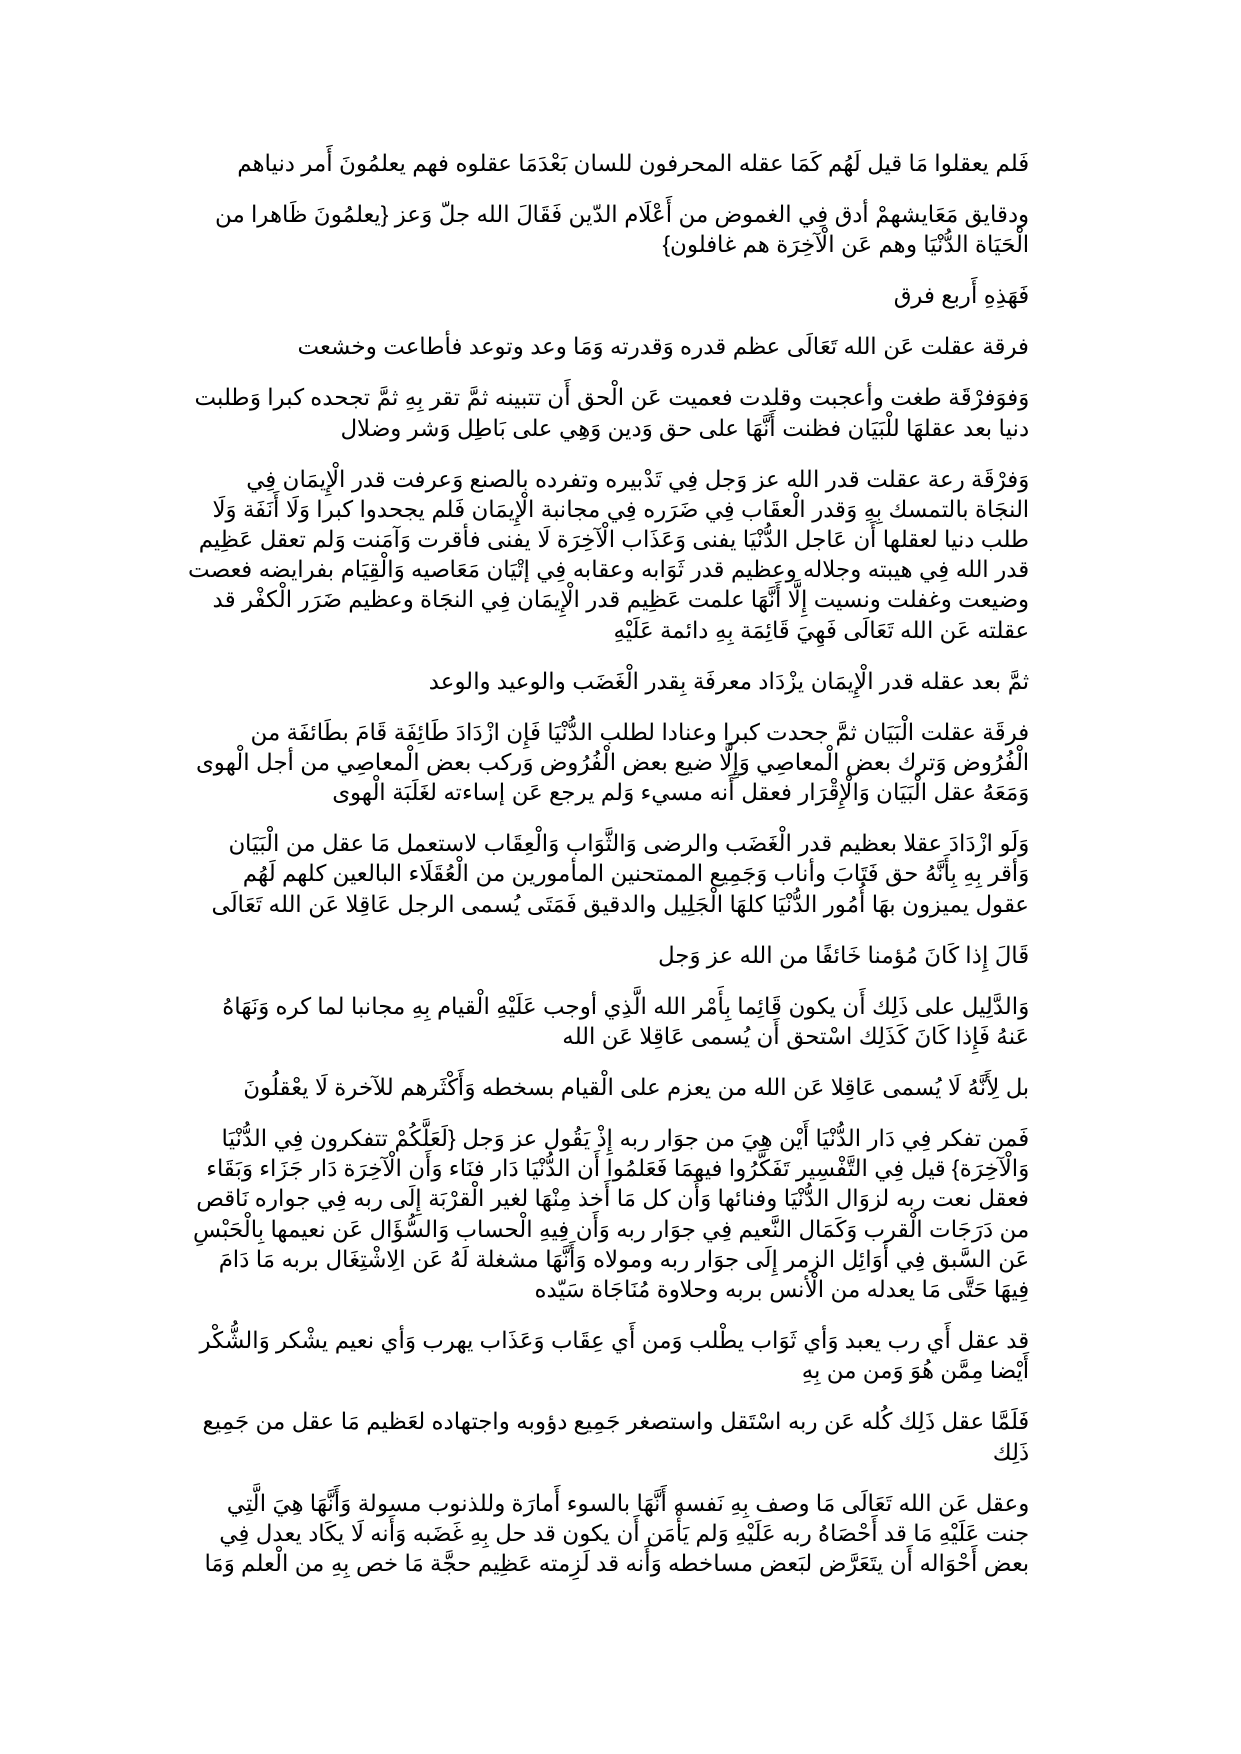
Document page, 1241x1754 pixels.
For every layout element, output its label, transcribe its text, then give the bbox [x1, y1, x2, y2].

text فَهَذِهِ أَربع فرق [187, 282, 1029, 309]
text بل لِأَنَّهُ لَا يُسمى عَاقِلا عَن الله من يعزم على الْقيام بسخطه وَأَكْثَرهم للآخرة لَا يعْقلُونَ [187, 1074, 1029, 1100]
text فرقة عقلت عَن الله تَعَالَى عظم قدره وَقدرته وَمَا وعد وتوعد فأطاعت وخشعت [187, 333, 1029, 360]
text فَلَمَّا عقل ذَلِك كُله عَن ربه اسْتَقل واستصغر جَمِيع دؤوبه واجتهاده لعَظيم مَا عقل من جَمِيع ذَلِك [187, 1408, 1029, 1465]
text فَلم يعقلوا مَا قيل لَهُم كَمَا عقله المحرفون للسان بَعْدَمَا عقلوه فهم يعلمُونَ أَمر دنياهم [187, 150, 1029, 176]
text وَلَو ازْدَادَ عقلا بعظيم قدر الْغَضَب والرضى وَالثَّوَاب وَالْعِقَاب لاستعمل مَا عقل من الْبَيَان وَأقر بِهِ بِأَنَّهُ حق فَتَابَ وأناب وَجَمِيع الممتحنين المأمورين من الْعُقَلَاء البالعين كلهم لَهُم عقول يميزون بهَا أُمُور الدُّنْيَا كلهَا الْجَلِيل والدقيق فَمَتَى يُسمى الرجل عَاقِلا عَن الله تَعَالَى [187, 830, 1029, 917]
text ثمَّ بعد عقله قدر الْإِيمَان يزْدَاد معرفَة بِقدر الْغَضَب والوعيد والوعد [187, 668, 1029, 694]
text وَفوَفرْقَة طغت وأعجبت وقلدت فعميت عَن الْحق أَن تتبينه ثمَّ تقر بِهِ ثمَّ تجحده كبرا وَطلبت دنيا بعد عقلهَا للْبَيَان فظنت أَنَّهَا على حق وَدين وَهِي على بَاطِل وَشر وضلال [187, 384, 1029, 441]
text ودقايق مَعَايشهمْ أدق فِي الغموض من أَعْلَام الدّين فَقَالَ الله جلّ وَعز {يعلمُونَ ظَاهرا من الْحَيَاة الدُّنْيَا وهم عَن الْآخِرَة هم غافلون} [187, 201, 1029, 258]
text فرقَة عقلت الْبَيَان ثمَّ جحدت كبرا وعنادا لطلب الدُّنْيَا فَإِن ازْدَادَ طَائِفَة قَامَ بطَائفَة من الْفُرُوض وَترك بعض الْمعاصِي وَإِلَّا ضيع بعض الْفُرُوض وَركب بعض الْمعاصِي من أجل الْهوى وَمَعَهُ عقل الْبَيَان وَالْإِقْرَار فعقل أَنه مسيء وَلم يرجع عَن إساءته لغَلَبَة الْهوى [187, 719, 1029, 806]
text وَفرْقَة رعة عقلت قدر الله عز وَجل فِي تَدْبيره وتفرده بالصنع وَعرفت قدر الْإِيمَان فِي النجَاة بالتمسك بِهِ وَقدر الْعقَاب فِي ضَرَره فِي مجانبة الْإِيمَان فَلم يجحدوا كبرا وَلَا أَنَفَة وَلَا طلب دنيا لعقلها أَن عَاجل الدُّنْيَا يفنى وَعَذَاب الْآخِرَة لَا يفنى فأقرت وَآمَنت وَلم تعقل عَظِيم قدر الله فِي هيبته وجلاله وعظيم قدر ثَوَابه وعقابه فِي إتْيَان مَعَاصيه وَالْقِيَام بفرايضه فعصت وضيعت وغفلت ونسيت إِلَّا أَنَّهَا علمت عَظِيم قدر الْإِيمَان فِي النجَاة وعظيم ضَرَر الْكفْر قد عقلته عَن الله تَعَالَى فَهِيَ قَائِمَة بِهِ دائمة عَلَيْهِ [187, 466, 1029, 643]
text وَالدَّلِيل على ذَلِك أَن يكون قَائِما بِأَمْر الله الَّذِي أوجب عَلَيْهِ الْقيام بِهِ مجانبا لما كره وَنَهَاهُ عَنهُ فَإِذا كَانَ كَذَلِك اسْتحق أَن يُسمى عَاقِلا عَن الله [187, 993, 1029, 1049]
text قد عقل أَي رب يعبد وَأي ثَوَاب يطْلب وَمن أَي عِقَاب وَعَذَاب يهرب وَأي نعيم يشْكر وَالشُّكْر أَيْضا مِمَّن هُوَ وَمن من بِهِ [187, 1327, 1029, 1384]
text فَمن تفكر فِي دَار الدُّنْيَا أَيْن هِيَ من جوَار ربه إِذْ يَقُول عز وَجل {لَعَلَّكُمْ تتفكرون فِي الدُّنْيَا وَالْآخِرَة} قيل فِي التَّفْسِير تَفَكَّرُوا فيهمَا فَعَلمُوا أَن الدُّنْيَا دَار فنَاء وَأَن الْآخِرَة دَار جَزَاء وَبَقَاء فعقل نعت ربه لزوَال الدُّنْيَا وفنائها وَأَن كل مَا أَخذ مِنْهَا لغير الْقرْبَة إِلَى ربه فِي جواره نَاقص من دَرَجَات الْقرب وَكَمَال النَّعيم فِي جوَار ربه وَأَن فِيهِ الْحساب وَالسُّؤَال عَن نعيمها بِالْحَبْسِ عَن السَّبق فِي أَوَائِل الزمر إِلَى جوَار ربه ومولاه وَأَنَّهَا مشغلة لَهُ عَن الِاشْتِغَال بربه مَا دَامَ فِيهَا حَتَّى مَا يعدله من الْأنس بربه وحلاوة مُنَاجَاة سَيّده [187, 1125, 1029, 1302]
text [187, 1489, 1029, 1576]
text قَالَ إِذا كَانَ مُؤمنا خَائفًا من الله عز وَجل [187, 942, 1029, 968]
